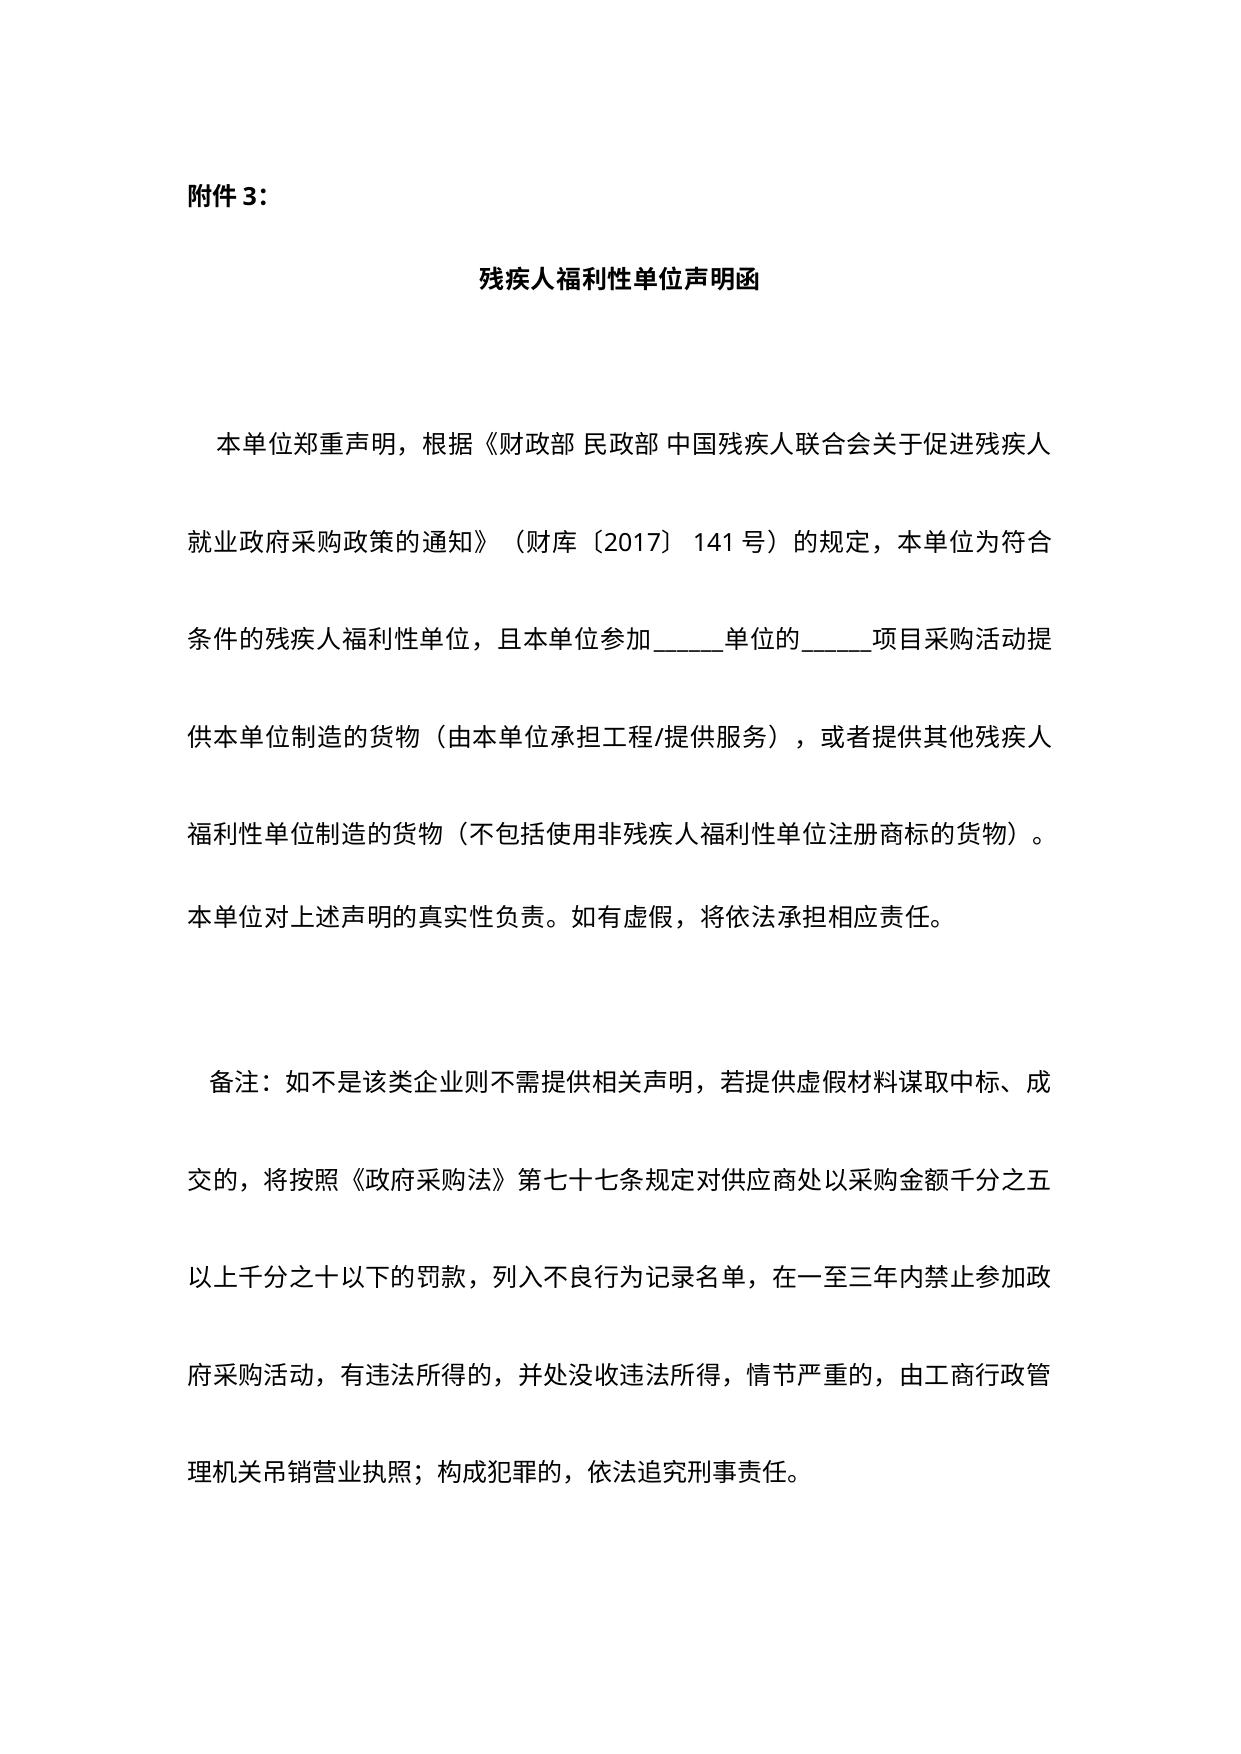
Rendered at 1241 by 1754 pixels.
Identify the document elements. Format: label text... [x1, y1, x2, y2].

list 本单位郑重声明，根据《财政部 民政部 中国残疾人联合会关于促进残疾人就业政府采购政策的通知》（财库〔2017〕 141号）的规定，本单位为符合条件的残疾人福利性单位，且本单位参加______单位的______项目采购活动提供本单位制造的货物（由本单位承担工程/提供服务），或者提供其他残疾人福利性单位制造的货物（不包括使用非残疾人福利性单位注册商标的货物）。 [187, 410, 1053, 865]
list 残疾人福利性单位声明函 [187, 245, 1053, 310]
list 本单位对上述声明的真实性负责。如有虚假，将依法承担相应责任。 [187, 883, 1053, 948]
list 附件3： [187, 162, 1053, 227]
list 备注：如不是该类企业则不需提供相关声明，若提供虚假材料谋取中标、成交的，将按照《政府采购法》第七十七条规定对供应商处以采购金额千分之五以上千分之十以下的罚款，列入不良行为记录名单，在一至三年内禁止参加政府采购活动，有违法所得的，并处没收违法所得，情节严重的，由工商行政管理机关吊销营业执照；构成犯罪的，依法追究刑事责任。 [187, 1048, 1053, 1503]
